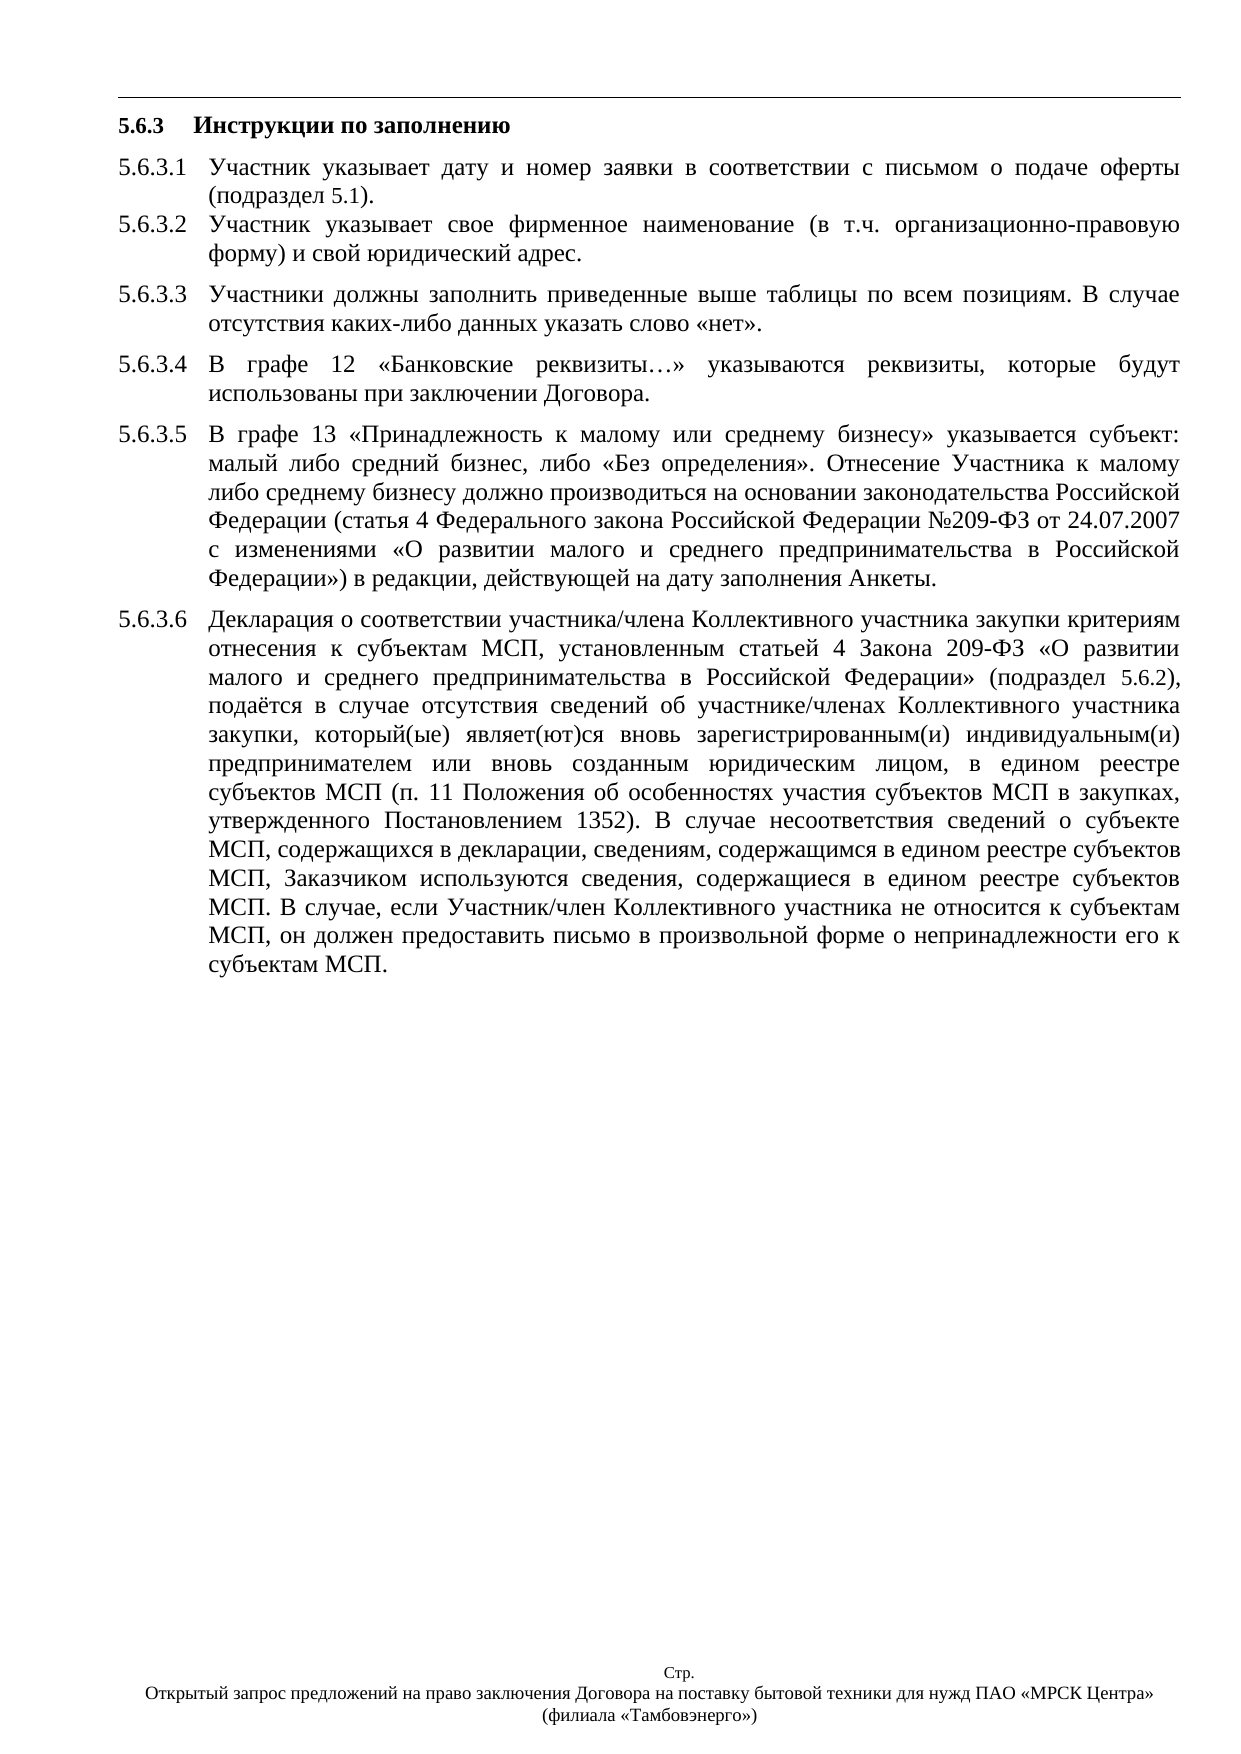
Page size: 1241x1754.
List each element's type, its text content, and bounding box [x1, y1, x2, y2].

list В графе 13 «Принадлежность к малому или среднему бизнесу» указывается субъект: малый либо средний бизнес, либо «Без определения». Отнесение Участника к малому либо среднему бизнесу должно производиться на основании законодательства Российской Федерации (статья 4 Федерального закона Российской Федерации №209-ФЗ от 24.07.2007 с изменениями «О развитии малого и среднего предпринимательства в Российской Федерации») в редакции, действующей на дату заполнения Анкеты. [118, 419, 1181, 592]
list Участники должны заполнить приведенные выше таблицы по всем позициям. В случае отсутствия каких-либо данных указать слово «нет». [118, 279, 1181, 337]
list Декларация о соответствии участника/члена Коллективного участника закупки критериям отнесения к субъектам МСП, установленным статьей 4 Закона 209-ФЗ «О развитии малого и среднего предпринимательства в Российской Федерации» (подраздел 5.6.2), подаётся в случае отсутствия сведений об участнике/членах Коллективного участника закупки, который(ые) являет(ют)ся вновь зарегистрированным(и) индивидуальным(и) предпринимателем или вновь созданным юридическим лицом, в едином реестре субъектов МСП (п. 11 Положения об особенностях участия субъектов МСП в закупках, утвержденного Постановлением 1352). В случае несоответствия сведений о субъекте МСП, содержащихся в декларации, сведениям, содержащимся в едином реестре субъектов МСП, Заказчиком используются сведения, содержащиеся в едином реестре субъектов МСП. В случае, если Участник/член Коллективного участника не относится к субъектам МСП, он должен предоставить письмо в произвольной форме о непринадлежности его к субъектам МСП. [118, 604, 1181, 978]
list В графе 12 «Банковские реквизиты…» указываются реквизиты, которые будут использованы при заключении Договора. [118, 349, 1181, 407]
list Участник указывает дату и номер заявки в соответствии с письмом о подаче оферты (подраздел 5.1). [118, 152, 1181, 209]
subtitle Инструкции по заполнению [118, 111, 1181, 139]
list Участник указывает свое фирменное наименование (в т.ч. организационно-правовую форму) и свой юридический адрес. [118, 209, 1181, 267]
